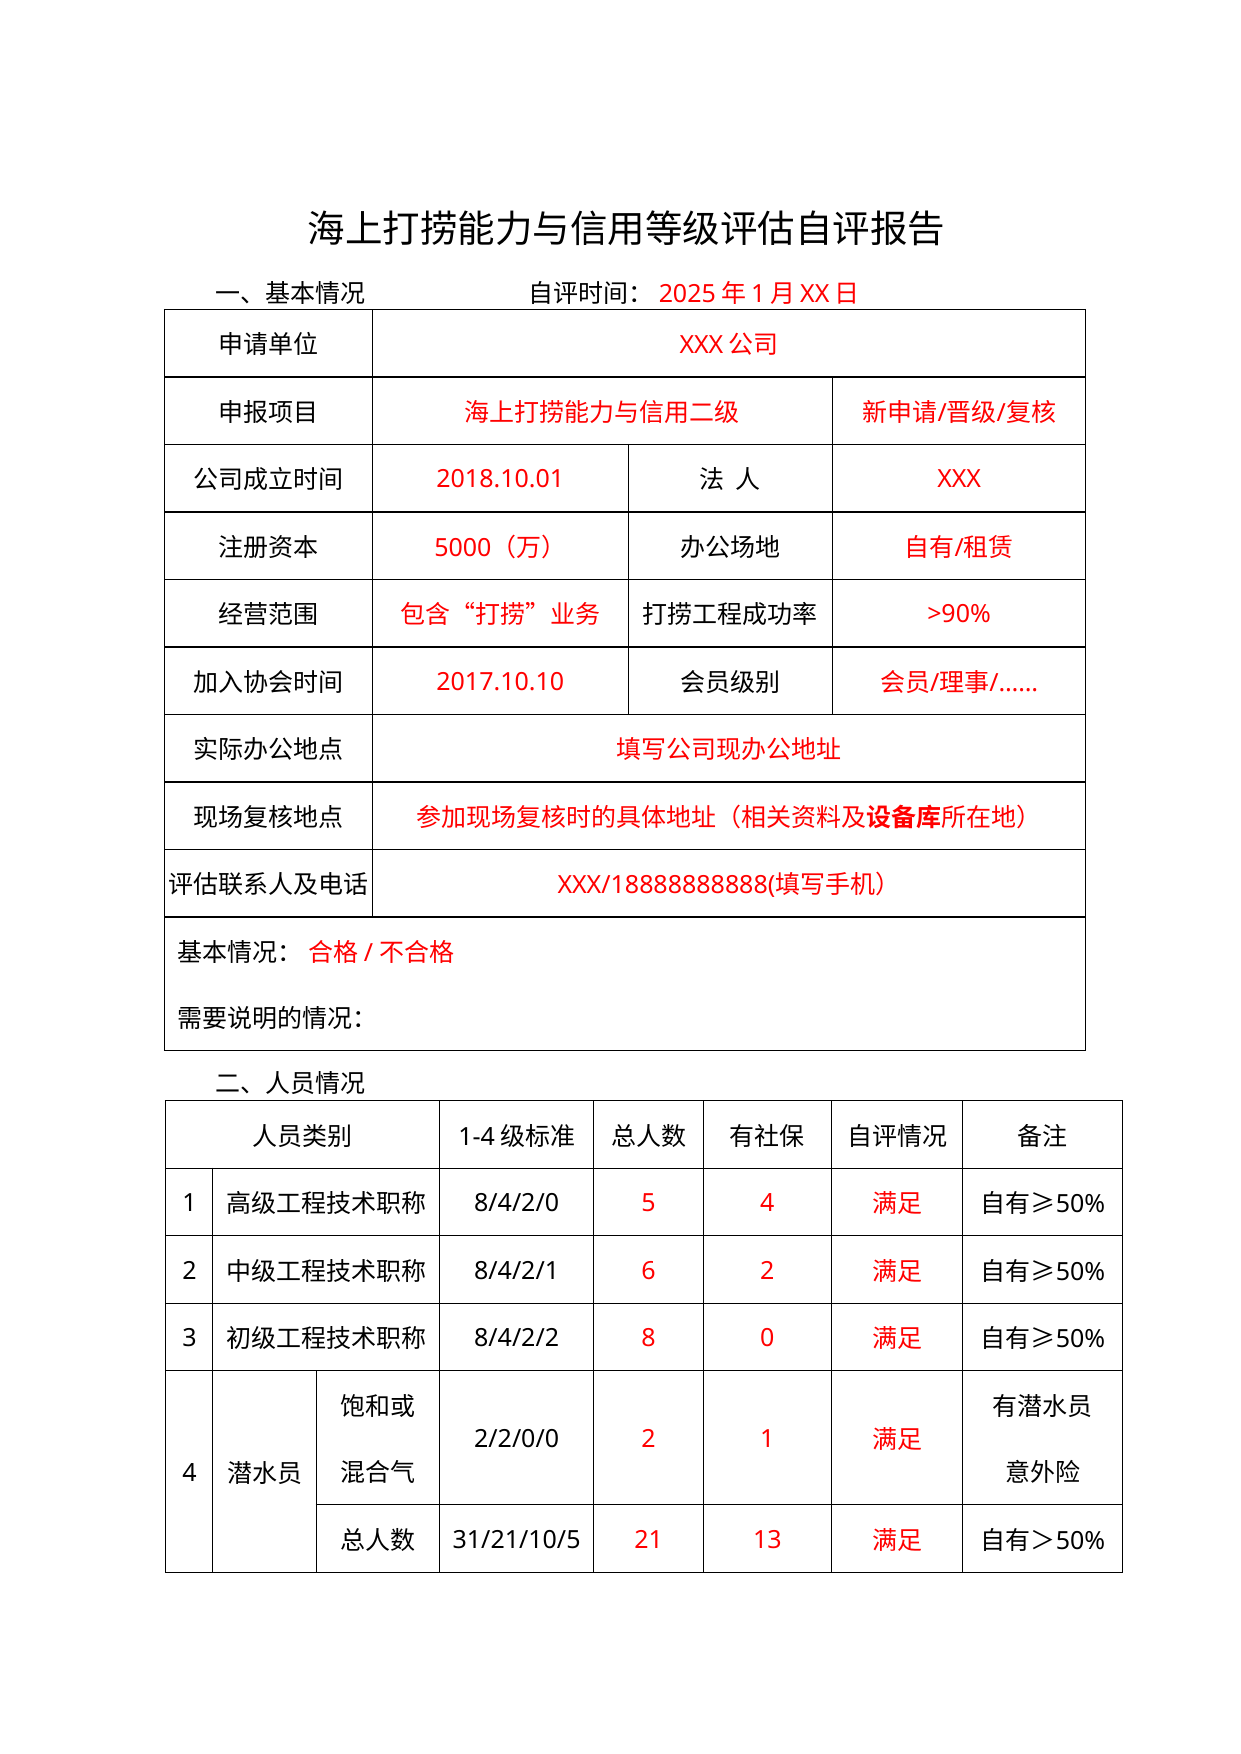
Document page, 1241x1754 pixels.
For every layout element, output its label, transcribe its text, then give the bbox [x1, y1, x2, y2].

table_cell 自有＞50% [963, 1505, 1122, 1572]
table_cell 3 [166, 1304, 212, 1370]
table_header 申请单位 [165, 310, 372, 376]
table_cell 21 [594, 1505, 703, 1572]
table_cell 4 [704, 1169, 831, 1235]
table_cell 自有≥50% [963, 1169, 1122, 1235]
table_cell 打捞工程成功率 [629, 580, 832, 646]
table_cell 31/21/10/5 [440, 1505, 593, 1572]
table_cell 办公场地 [629, 513, 832, 579]
table_cell 申报项目 [165, 378, 372, 444]
table_header 有社保 [704, 1101, 831, 1168]
table_cell 满足 [832, 1304, 962, 1370]
table_cell 经营范围 [165, 580, 372, 646]
subtitle 一、基本情况 自评时间： 2025年1月XX日 [165, 276, 1087, 309]
table_cell 8 [594, 1304, 703, 1370]
table_cell 满足 [832, 1236, 962, 1303]
table_cell 基本情况： 合格 / 不合格 需要说明的情况： [165, 918, 1085, 1050]
table_cell 有潜水员 意外险 [963, 1371, 1122, 1504]
table_cell 公司成立时间 [165, 445, 372, 511]
table_cell 填写公司现办公地址 [373, 715, 1085, 781]
table_cell 包含“打捞”业务 [373, 580, 628, 646]
table_cell 会员级别 [629, 648, 832, 714]
table_cell 高级工程技术职称 [213, 1169, 439, 1235]
table_header 备注 [963, 1101, 1122, 1168]
subtitle 二、人员情况 [165, 1064, 1087, 1100]
table_cell 参加现场复核时的具体地址（相关资料及设备库所在地） [373, 783, 1085, 849]
table_cell 4 [166, 1371, 212, 1572]
table_cell 初级工程技术职称 [213, 1304, 439, 1370]
table_cell 自有≥50% [963, 1236, 1122, 1303]
table_cell 饱和或 混合气 [317, 1371, 439, 1504]
table_cell 1 [166, 1169, 212, 1235]
table_cell 0 [704, 1304, 831, 1370]
table_cell 现场复核地点 [165, 783, 372, 849]
table_cell 总人数 [317, 1505, 439, 1572]
table_cell 2018.10.01 [373, 445, 628, 511]
table_cell 8/4/2/2 [440, 1304, 593, 1370]
table_cell XXX/18888888888(填写手机） [373, 850, 1085, 916]
table_cell 2017.10.10 [373, 648, 628, 714]
table_cell 2 [704, 1236, 831, 1303]
table_header 自评情况 [832, 1101, 962, 1168]
table_cell 会员/理事/…… [833, 648, 1085, 714]
table_cell 8/4/2/1 [440, 1236, 593, 1303]
table_cell 新申请/晋级/复核 [833, 378, 1085, 444]
table_cell 5 [594, 1169, 703, 1235]
table_cell 中级工程技术职称 [213, 1236, 439, 1303]
table_cell 法 人 [629, 445, 832, 511]
table_cell 海上打捞能力与信用二级 [373, 378, 832, 444]
table_cell 评估联系人及电话 [165, 850, 372, 916]
table_cell 实际办公地点 [165, 715, 372, 781]
table_cell 8/4/2/0 [440, 1169, 593, 1235]
table_cell 6 [594, 1236, 703, 1303]
table_header XXX公司 [373, 310, 1085, 376]
table_cell 满足 [832, 1505, 962, 1572]
table_cell XXX [833, 445, 1085, 511]
table_cell 2 [594, 1371, 703, 1504]
table_cell 自有≥50% [963, 1304, 1122, 1370]
table_cell 5000（万） [373, 513, 628, 579]
table_cell 2 [166, 1236, 212, 1303]
subtitle 海上打捞能力与信用等级评估自评报告 [165, 193, 1087, 259]
table_cell 满足 [832, 1169, 962, 1235]
table_cell 2/2/0/0 [440, 1371, 593, 1504]
table_cell 13 [704, 1505, 831, 1572]
table_cell 满足 [832, 1371, 962, 1504]
table_cell 注册资本 [165, 513, 372, 579]
table_cell 潜水员 [213, 1371, 316, 1572]
table_cell 加入协会时间 [165, 648, 372, 714]
table_header 1-4级标准 [440, 1101, 593, 1168]
table_header 人员类别 [166, 1101, 439, 1168]
table_cell 自有/租赁 [833, 513, 1085, 579]
table_cell 1 [704, 1371, 831, 1504]
table_cell >90% [833, 580, 1085, 646]
table_header 总人数 [594, 1101, 703, 1168]
